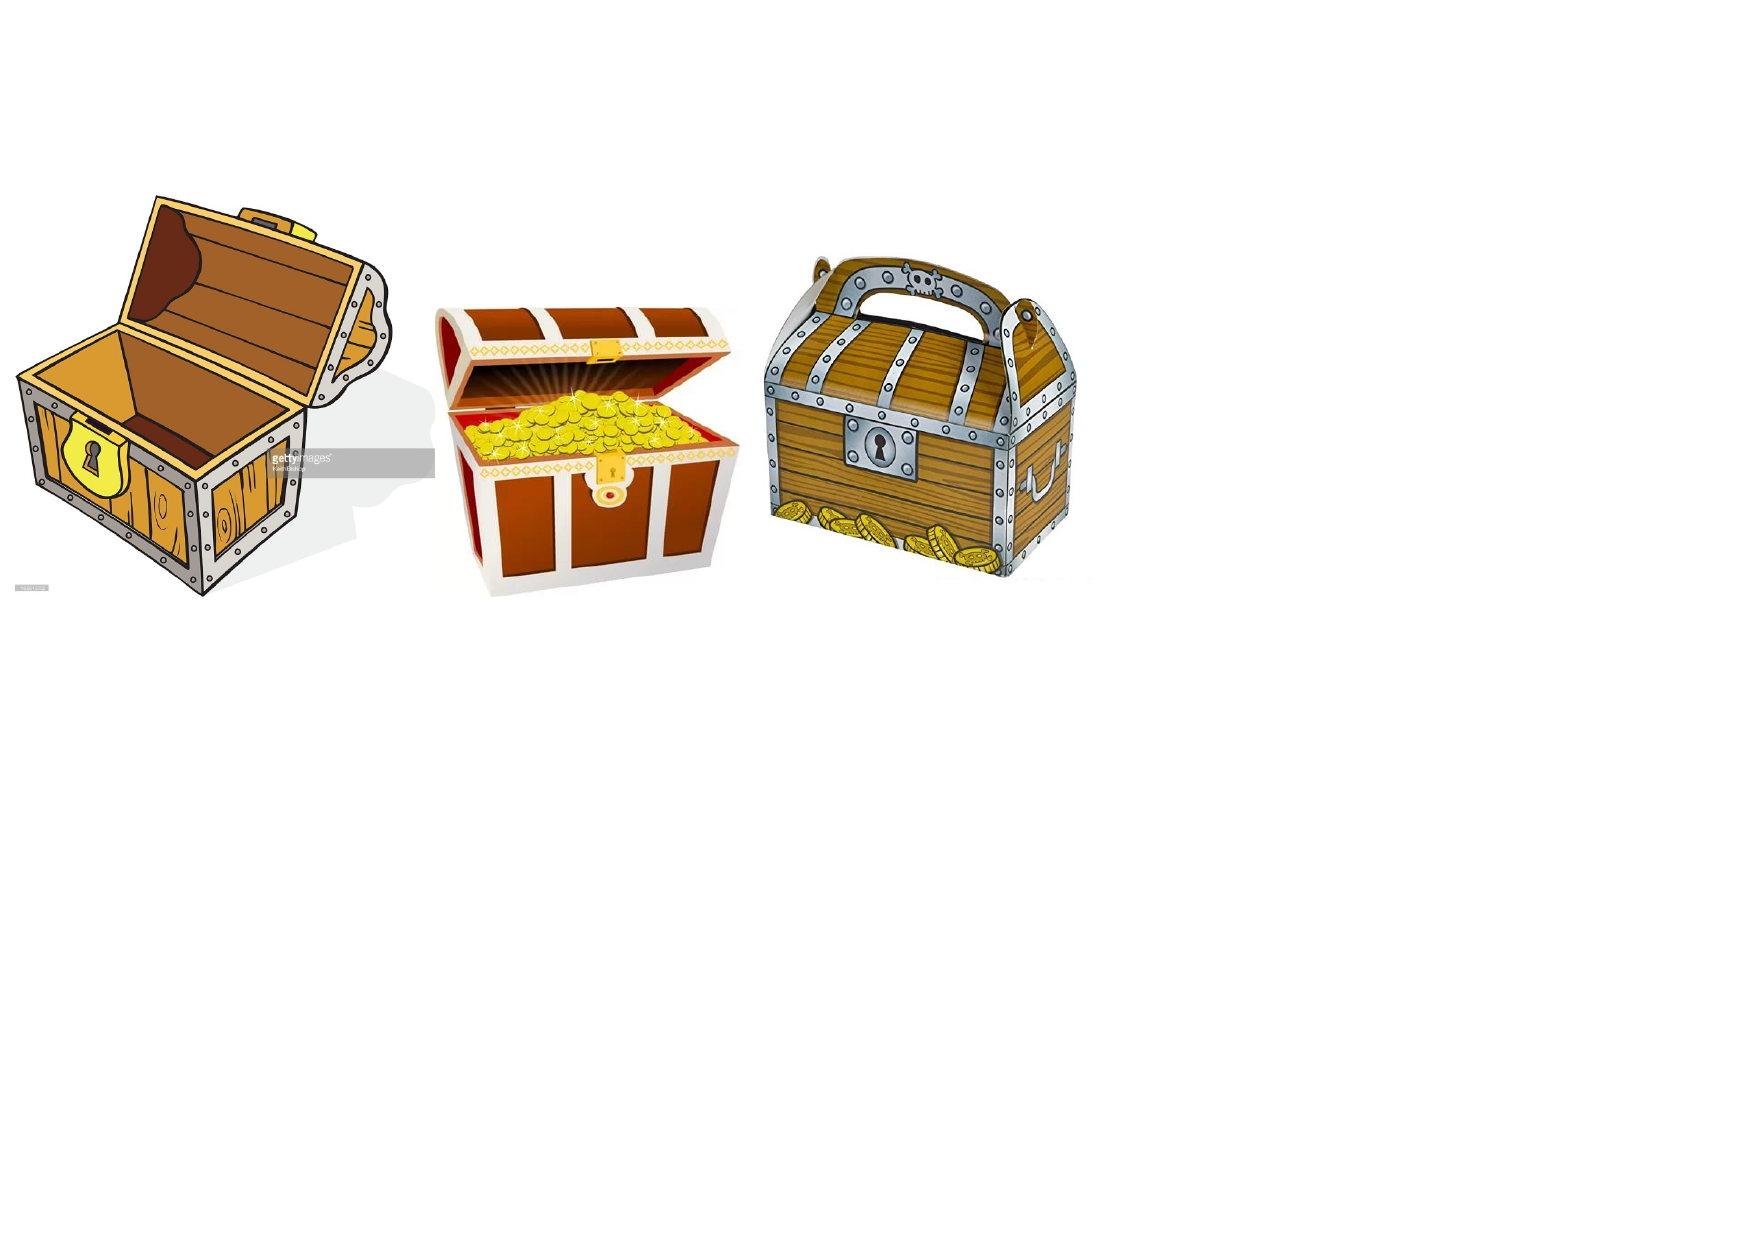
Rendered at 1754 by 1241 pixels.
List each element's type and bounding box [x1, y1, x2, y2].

picture [14, 194, 1107, 597]
